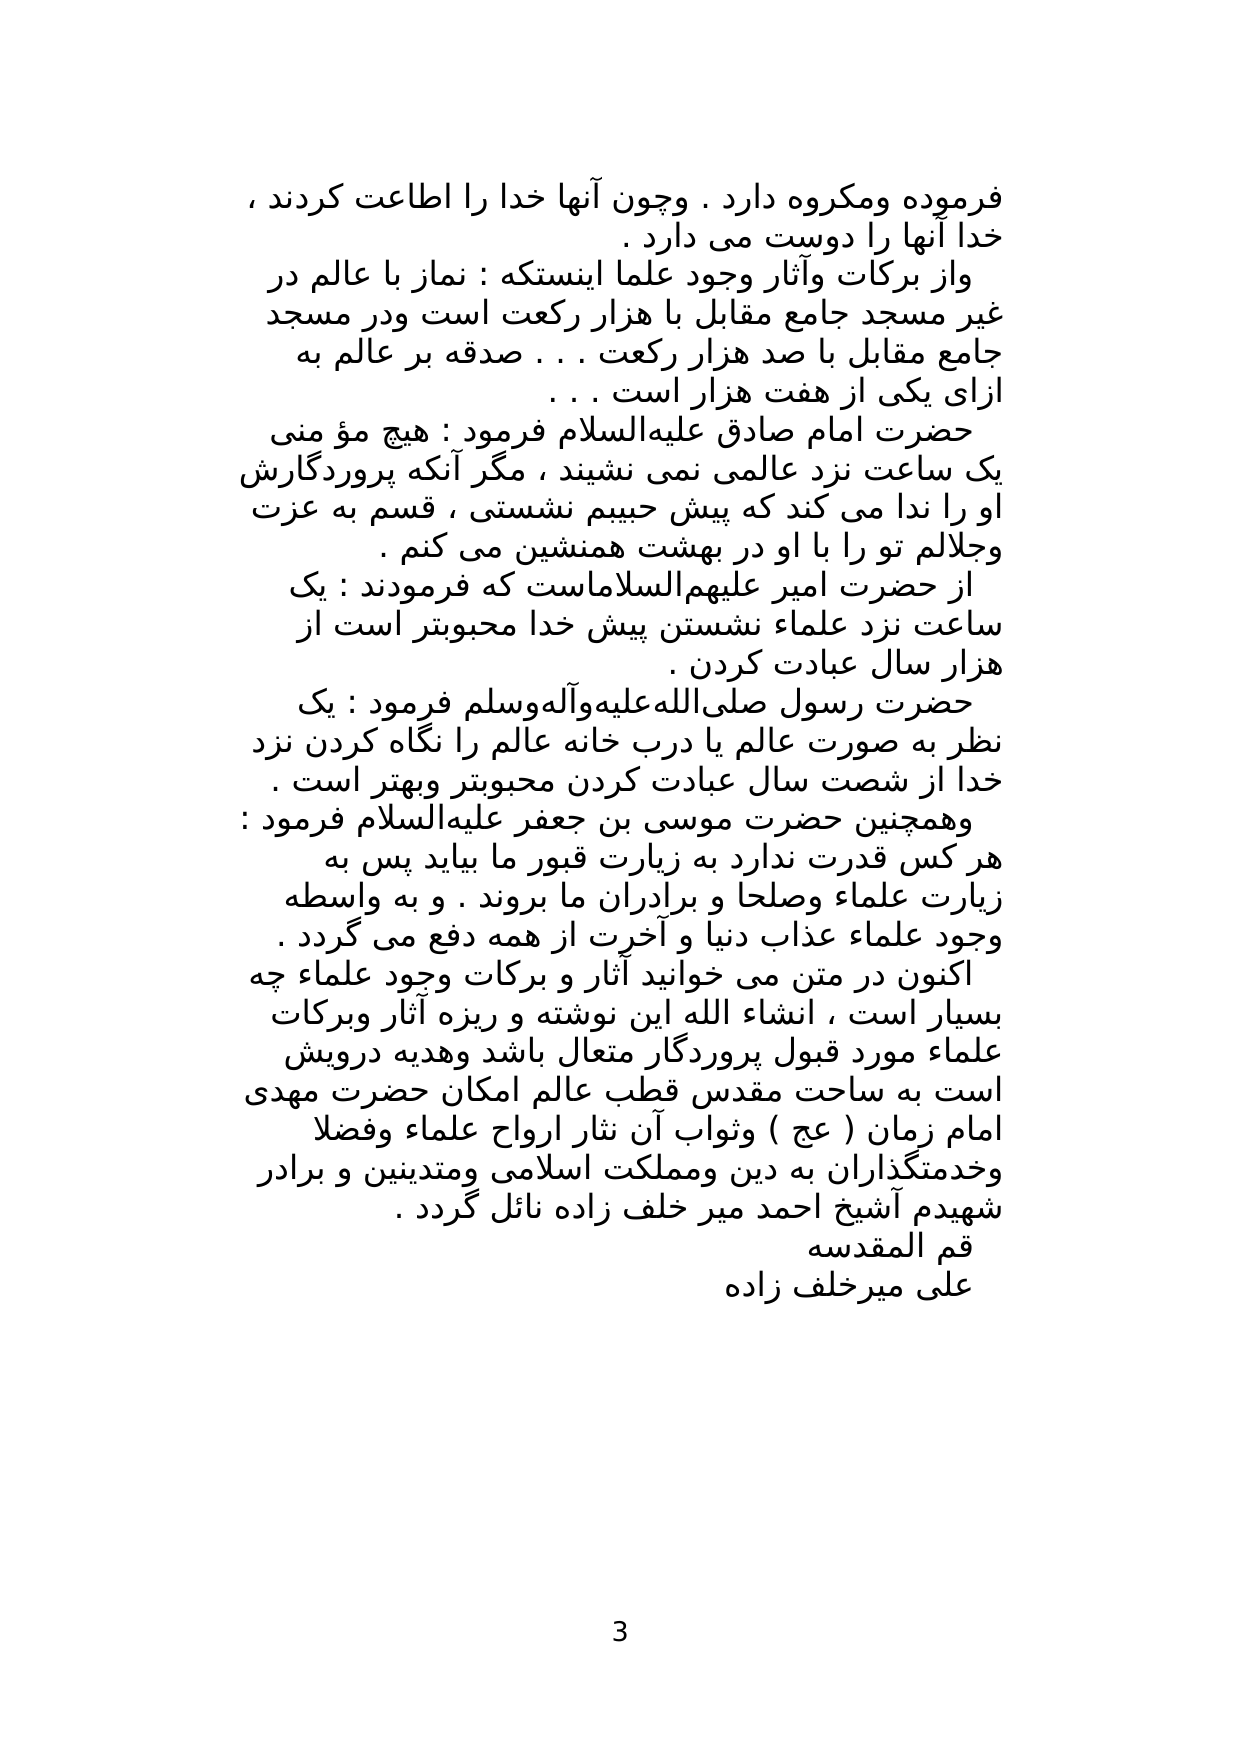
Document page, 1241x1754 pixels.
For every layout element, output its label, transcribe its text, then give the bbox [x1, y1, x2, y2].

text وهمچنین حضرت موسی بن جعفر عليه‌السلام فرمود : هر کس قدرت ندارد به زیارت قبور ما بیاید پس به زیارت علماء وصلحا و برادران ما بروند . و به واسطه وجود علماء عذاب دنیا و آخرت از همه دفع می گردد . [236, 799, 1004, 954]
text حضرت رسول صلى‌الله‌عليه‌وآله‌وسلم فرمود : یک نظر به صورت عالم یا درب خانه عالم را نگاه کردن نزد خدا از شصت سال عبادت کردن محبوبتر وبهتر است . [236, 682, 1004, 799]
text از حضرت امیر عليهم‌السلاماست که فرمودند : یک ساعت نزد علماء نشستن پیش خدا محبوبتر است از هزار سال عبادت کردن . [236, 566, 1004, 682]
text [236, 177, 1004, 255]
text قم المقدسه [236, 1226, 1004, 1265]
text حضرت امام صادق عليه‌السلام فرمود : هیچ مؤ منی یک ساعت نزد عالمی نمی نشیند ، مگر آنکه پروردگارش او را ندا می کند که پیش حبیبم نشستی ، قسم به عزت وجلالم تو را با او در بهشت همنشین می کنم . [236, 410, 1004, 566]
text علی میرخلف زاده [236, 1265, 1004, 1304]
text اکنون در متن می خوانید آثار و برکات وجود علماء چه بسیار است ، انشاء الله این نوشته و ریزه آثار وبرکات علماء مورد قبول پروردگار متعال باشد وهدیه درویش است به ساحت مقدس قطب عالم امکان حضرت مهدی امام زمان ( عج ) وثواب آن نثار ارواح علماء وفضلا وخدمتگذاران به دین ومملکت اسلامی ومتدینین و برادر شهیدم آشیخ احمد میر خلف زاده نائل گردد . [236, 954, 1004, 1226]
text واز برکات وآثار وجود علما اینستکه : نماز با عالم در غیر مسجد جامع مقابل با هزار رکعت است ودر مسجد جامع مقابل با صد هزار رکعت . . . صدقه بر عالم به ازای یکی از هفت هزار است . . . [236, 255, 1004, 410]
